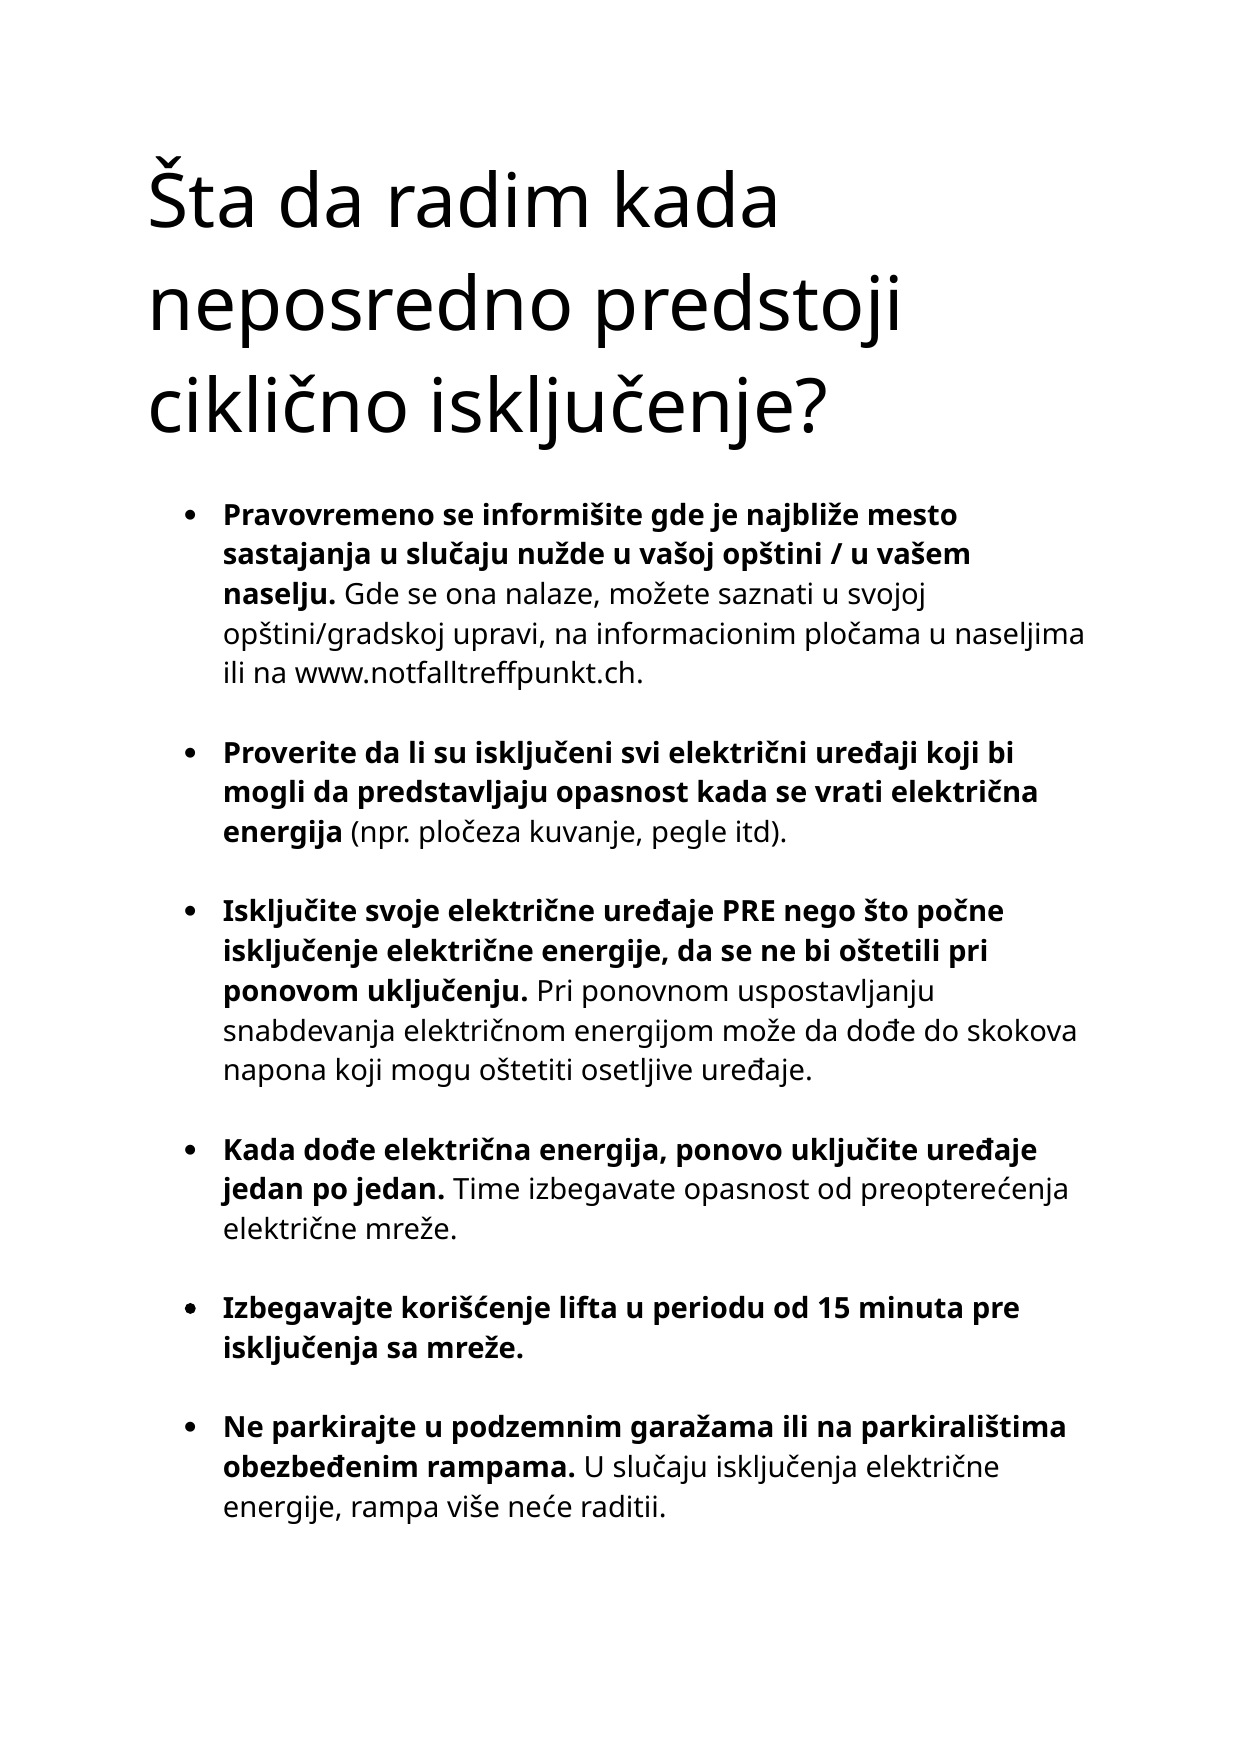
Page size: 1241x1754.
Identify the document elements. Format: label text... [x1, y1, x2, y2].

list Ne parkirajte u podzemnim garažama ili na parkiralištima obezbeđenim rampama. U slučaju isključenja električne energije, rampa više neće raditii. [185, 1407, 1093, 1526]
list Isključite svoje električne uređaje PRE nego što počne isključenje električne energije, da se ne bi oštetili pri ponovom uključenju. Pri ponovnom uspostavljanju snabdevanja električnom energijom može da dođe do skokova napona koji mogu oštetiti osetljive uređaje. [185, 891, 1093, 1089]
list Izbegavajte korišćenje lifta u periodu od 15 minuta pre isključenja sa mreže. [185, 1288, 1093, 1367]
list Pravovremeno se informišite gde je najbliže mesto sastajanja u slučaju nužde u vašoj opštini / u vašem naselju. Gde se ona nalaze, možete saznati u svojoj opštini/gradskoj upravi, na informacionim pločama u naseljima ili na www.notfalltreffpunkt.ch. [185, 494, 1093, 692]
list Kada dođe električna energija, ponovo uključite uređaje jedan po jedan. Time izbegavate opasnost od preopterećenja električne mreže. [185, 1129, 1093, 1248]
list Proverite da li su isključeni svi električni uređaji koji bi mogli da predstavljaju opasnost kada se vrati električna energija (npr. pločeza kuvanje, pegle itd). [185, 732, 1093, 851]
text Šta da radim kada neposredno predstoji ciklično isključenje? [148, 148, 1093, 454]
